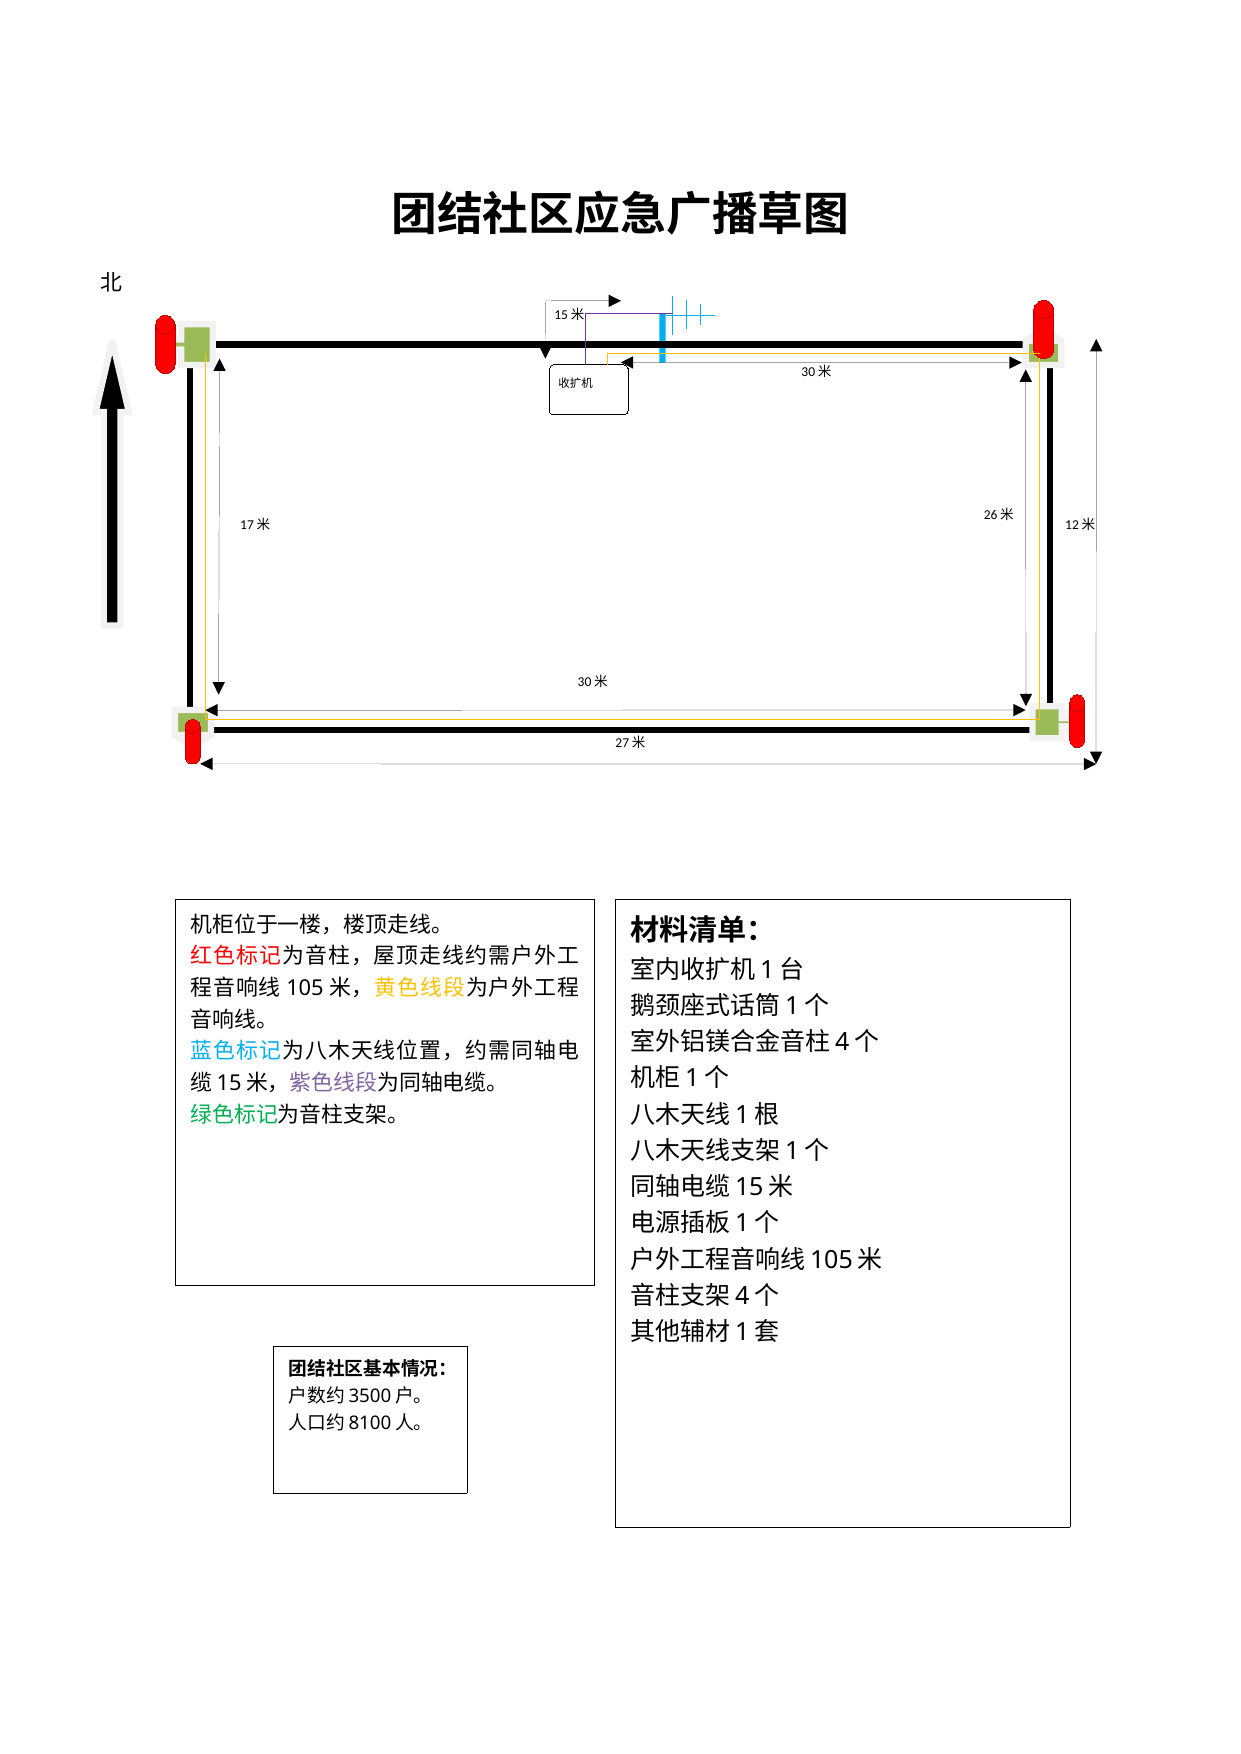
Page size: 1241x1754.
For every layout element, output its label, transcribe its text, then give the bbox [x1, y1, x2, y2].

text 团结社区应急广播草图 [187, 162, 1053, 259]
